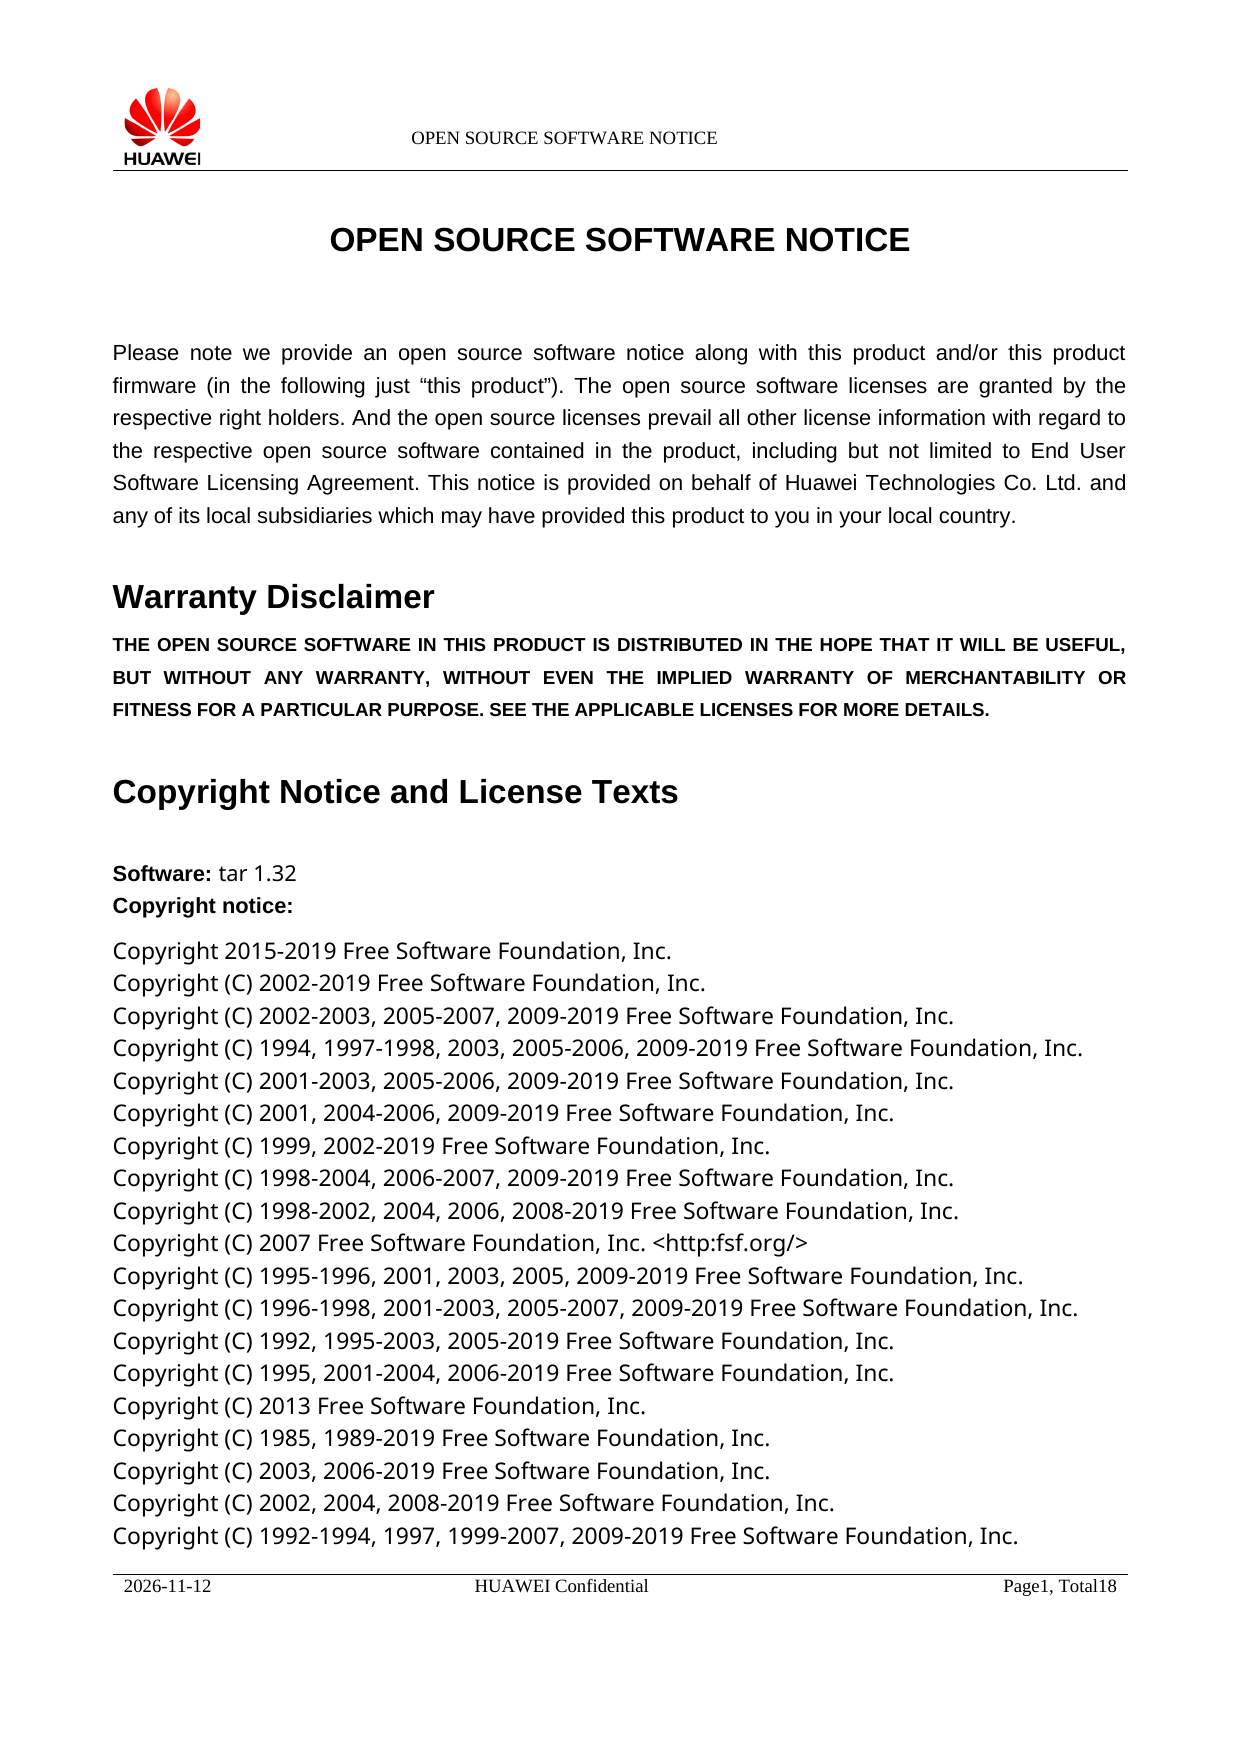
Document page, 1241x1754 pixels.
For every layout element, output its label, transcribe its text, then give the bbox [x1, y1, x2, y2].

text OPEN SOURCE SOFTWARE NOTICE [112, 206, 1128, 271]
text Copyright notice: [112, 889, 1128, 921]
text Copyright Notice and License Texts [112, 759, 1128, 824]
title Software: tar 1.32 [112, 856, 1128, 889]
text Please note we provide an open source software notice along with this product and/or this product firmware (in the following just “this product”). The open source software licenses are granted by the respective right holders. And the open source licenses prevail all other license information with regard to the respective open source software contained in the product, including but not limited to End User Software Licensing Agreement. This notice is provided on behalf of Huawei Technologies Co. Ltd. and any of its local subsidiaries which may have provided this product to you in your local country. [112, 336, 1128, 531]
text Warranty Disclaimer [112, 564, 1128, 629]
text The open source software in this product is distributed in the hope that it will be useful, but WITHOUT ANY WARRANTY, without even the implied warranty of MERCHANTABILITY or FITNESS FOR A PARTICULAR PURPOSE. See the applicable licenses for more details. [112, 629, 1128, 726]
picture [124, 88, 201, 165]
